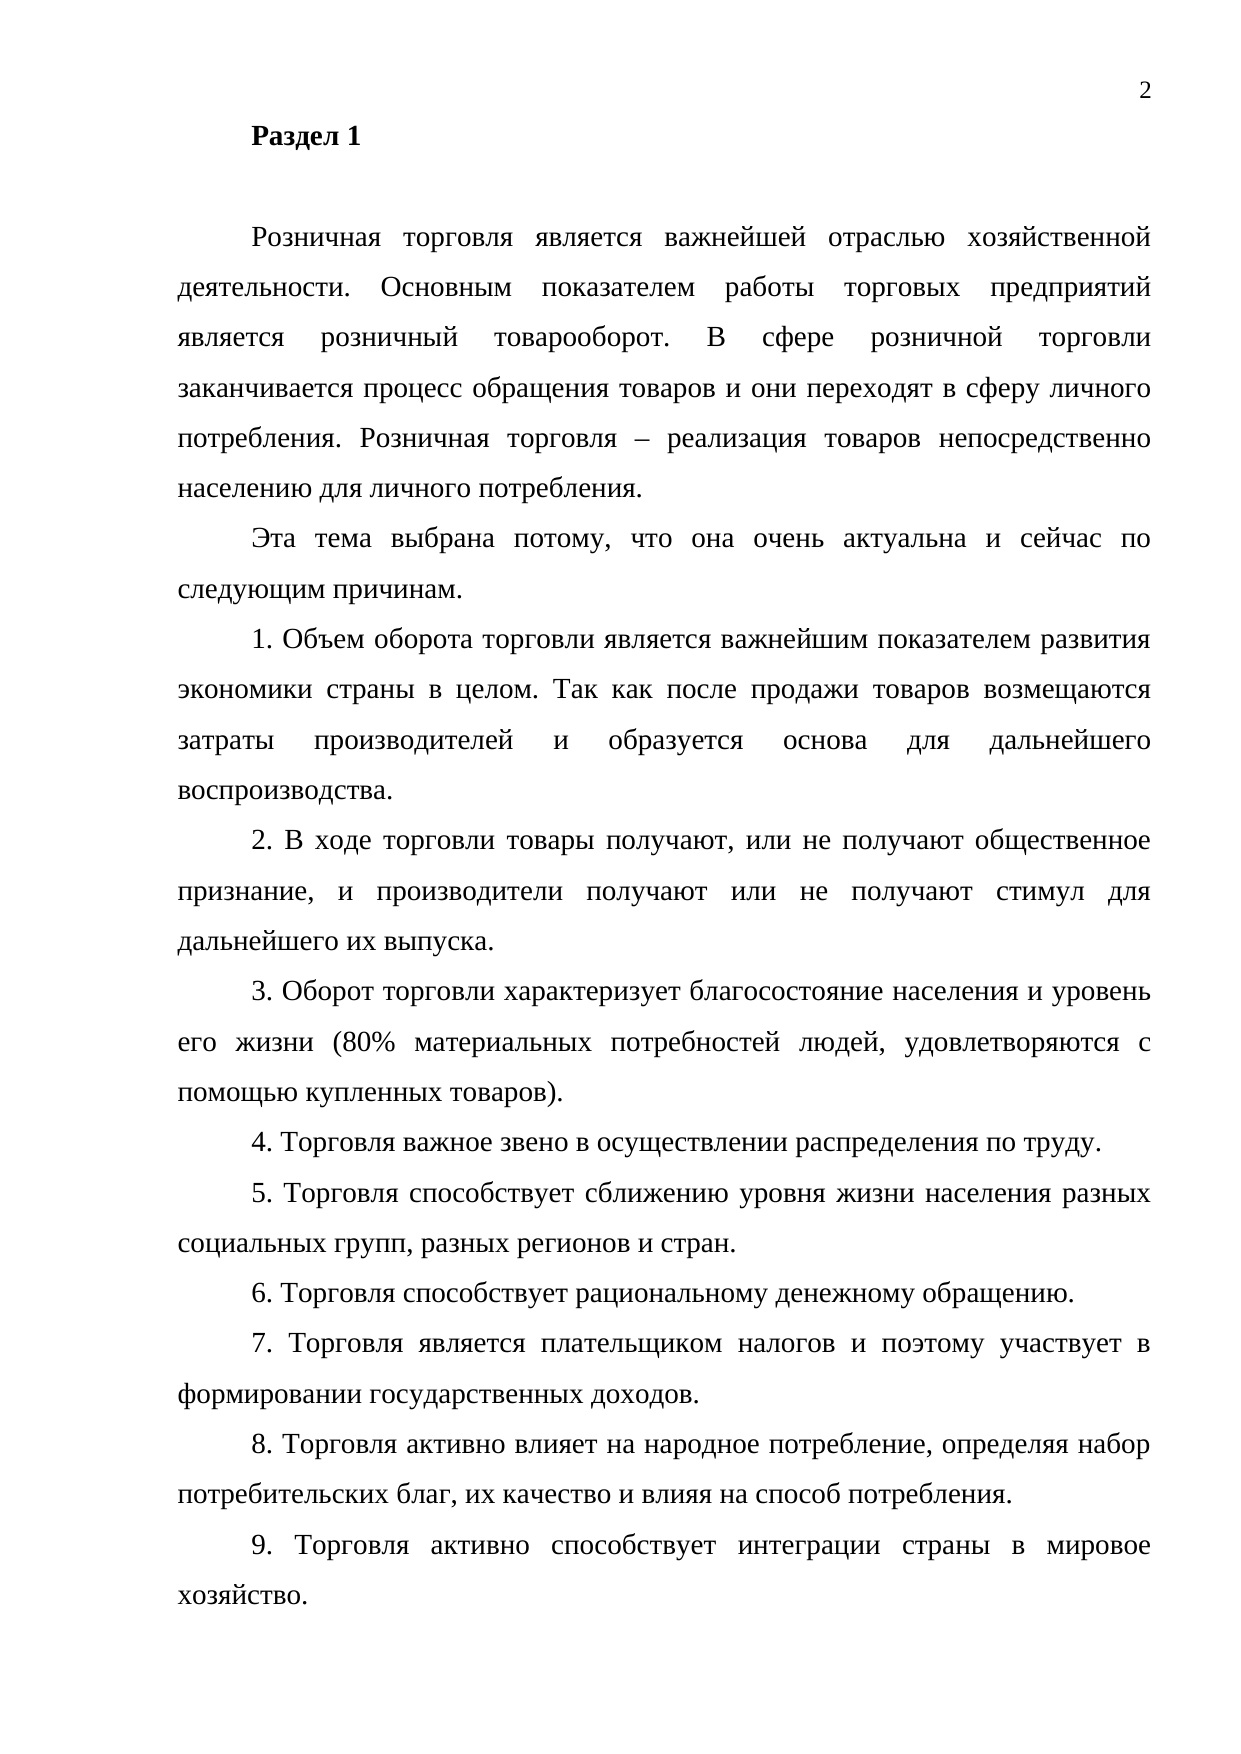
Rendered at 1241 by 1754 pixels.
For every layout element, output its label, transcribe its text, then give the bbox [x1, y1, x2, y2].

text 1. Объем оборота торговли является важнейшим показателем развития экономики страны в целом. Так как после продажи товаров возмещаются затраты производителей и образуется основа для дальнейшего воспроизводства. [177, 621, 1152, 806]
text 5. Торговля способствует сближению уровня жизни населения разных социальных групп, разных регионов и стран. [177, 1175, 1152, 1258]
text Эта тема выбрана потому, что она очень актуальна и сейчас по следующим причинам. [177, 521, 1152, 604]
text 6. Торговля способствует рациональному денежному обращению. [177, 1275, 1152, 1309]
text 3. Оборот торговли характеризует благосостояние населения и уровень его жизни (80% материальных потребностей людей, удовлетворяются с помощью купленных товаров). [177, 973, 1152, 1108]
text 9. Торговля активно способствует интеграции страны в мировое хозяйство. [177, 1527, 1152, 1611]
text Розничная торговля является важнейшей отраслью хозяйственной деятельности. Основным показателем работы торговых предприятий является розничный товарооборот. В сфере розничной торговли заканчивается процесс обращения товаров и они переходят в сферу личного потребления. Розничная торговля – реализация товаров непосредственно населению для личного потребления. [177, 219, 1152, 504]
text Раздел 1 [177, 118, 1152, 152]
text 2. В ходе торговли товары получают, или не получают общественное признание, и производители получают или не получают стимул для дальнейшего их выпуска. [177, 822, 1152, 957]
text 4. Торговля важное звено в осуществлении распределения по труду. [177, 1124, 1152, 1158]
text 7. Торговля является плательщиком налогов и поэтому участвует в формировании государственных доходов. [177, 1326, 1152, 1409]
text 8. Торговля активно влияет на народное потребление, определяя набор потребительских благ, их качество и влияя на способ потребления. [177, 1426, 1152, 1510]
